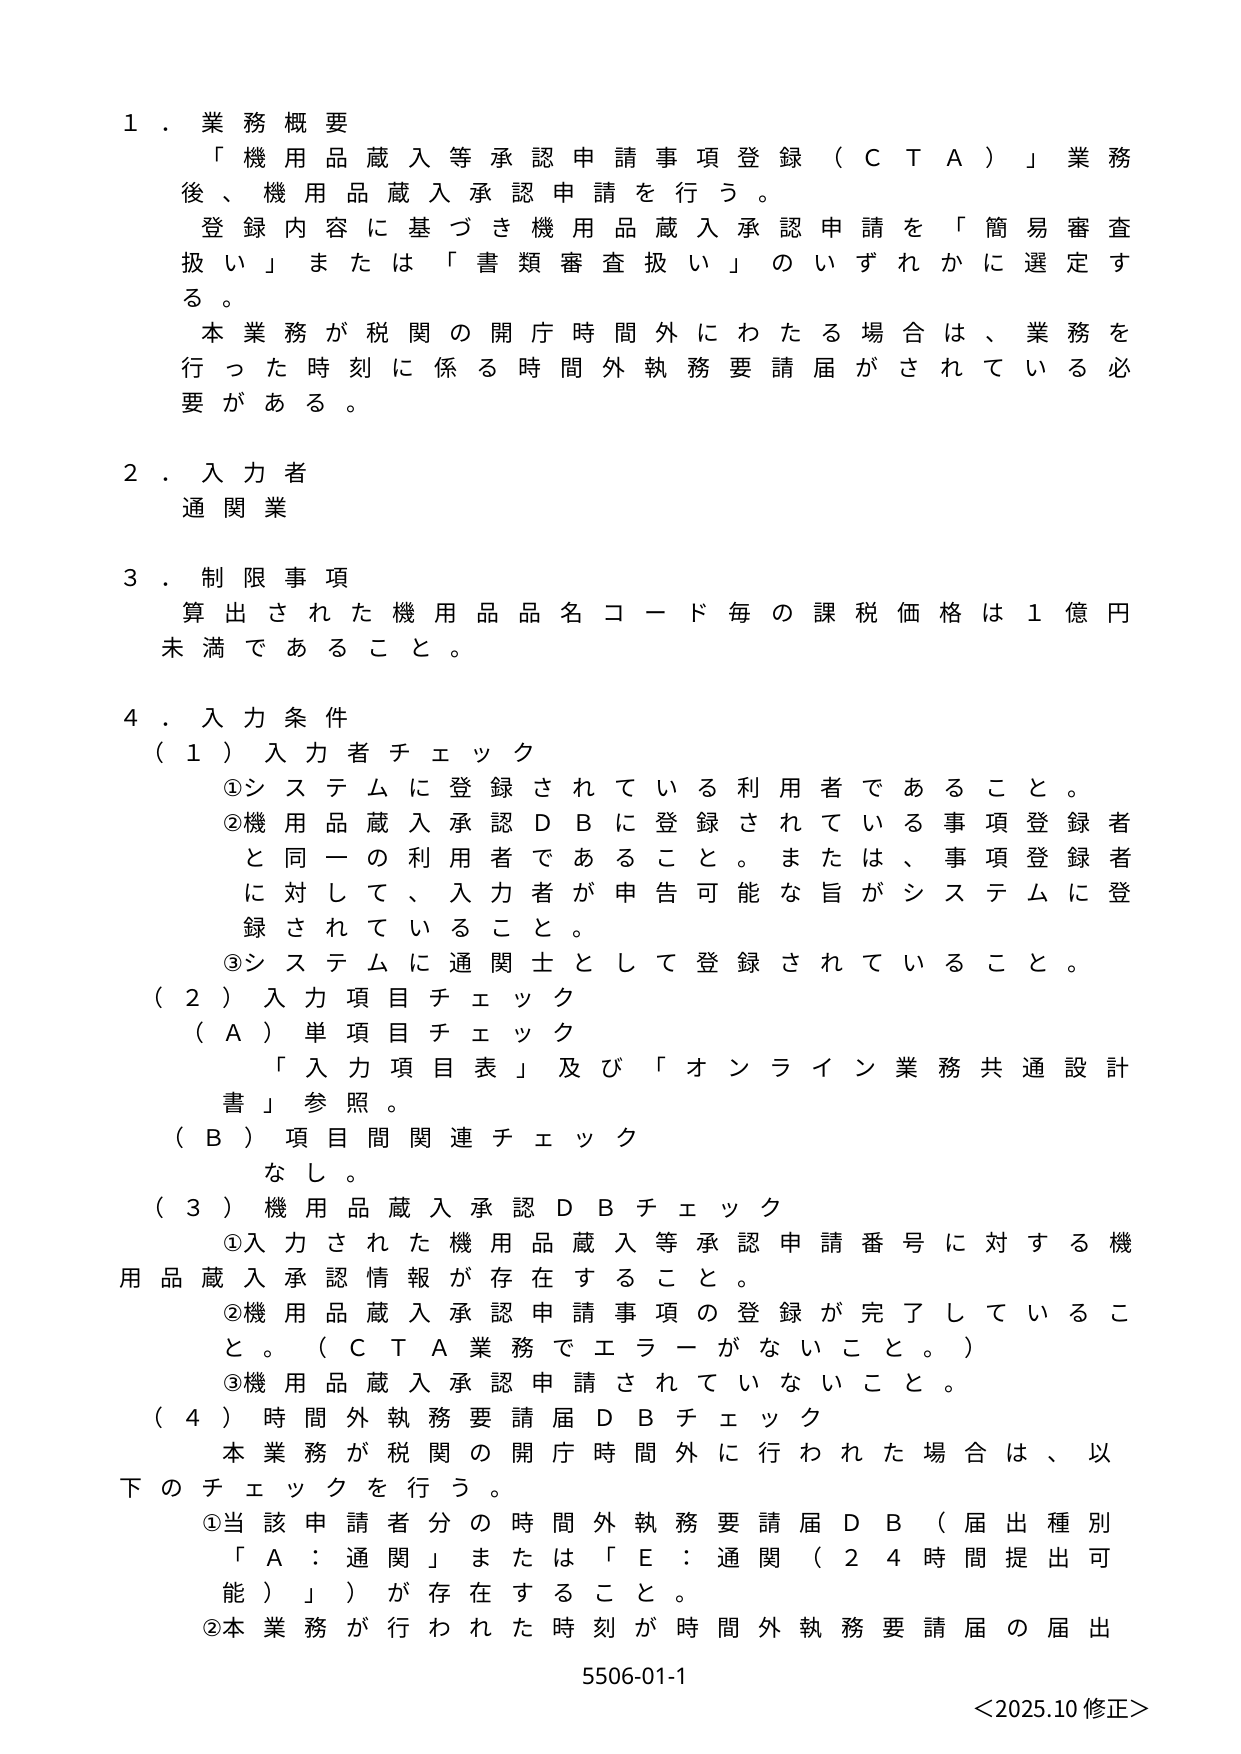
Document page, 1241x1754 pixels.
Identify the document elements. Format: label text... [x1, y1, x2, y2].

subtitle ３．制限事項 [119, 559, 1150, 594]
text 登録内容に基づき機用品蔵入承認申請を「簡易審査扱い」または「書類審査扱い」のいずれかに選定する。 [171, 209, 1150, 314]
subtitle １．業務概要 [119, 104, 1150, 139]
text ①システムに登録されている利用者であること。 [142, 769, 1150, 804]
text ①入力された機用品蔵入等承認申請番号に対する機用品蔵入承認情報が存在すること。 [119, 1224, 1150, 1294]
text ①当該申請者分の時間外執務要請届ＤＢ（届出種別「Ａ：通関」または「Ｅ：通関（２４時間提出可能）」）が存在すること。 [197, 1504, 1150, 1609]
text ③システムに通関士として登録されていること。 [204, 944, 1150, 979]
text 本業務が税関の開庁時間外にわたる場合は、業務を行った時刻に係る時間外執務要請届がされている必要がある。 [161, 314, 1150, 419]
subtitle ２．入力者 [119, 454, 1150, 489]
text （Ｂ）項目間関連チェック [119, 1119, 1150, 1154]
text ③機用品蔵入承認申請されていないこと。 [202, 1364, 1150, 1399]
text 算出された機用品品名コード毎の課税価格は１億円未満であること。 [161, 594, 1150, 664]
text （２）入力項目チェック [119, 979, 1150, 1014]
text （Ａ）単項目チェック [119, 1014, 1150, 1049]
text なし。 [202, 1154, 1150, 1189]
text 「機用品蔵入等承認申請事項登録（ＣＴＡ）」業務後、機用品蔵入承認申請を行う。 [161, 139, 1150, 209]
text 本業務が税関の開庁時間外に行われた場合は、以下のチェックを行う。 [119, 1434, 1150, 1504]
text ②機用品蔵入承認ＤＢに登録されている事項登録者と同一の利用者であること。または、事項登録者に対して、入力者が申告可能な旨がシステムに登録されていること。 [204, 804, 1150, 944]
text ②機用品蔵入承認申請事項の登録が完了していること。（ＣＴＡ業務でエラーがないこと。） [202, 1294, 1150, 1364]
text 「入力項目表」及び「オンライン業務共通設計書」参照。 [202, 1049, 1150, 1119]
text （３）機用品蔵入承認ＤＢチェック [119, 1189, 1150, 1224]
text 通関業 [161, 489, 1150, 524]
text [119, 1609, 1150, 1644]
subtitle ４．入力条件 [119, 699, 1150, 734]
text （１）入力者チェック [119, 734, 1150, 769]
text （４）時間外執務要請届ＤＢチェック [119, 1399, 1150, 1434]
